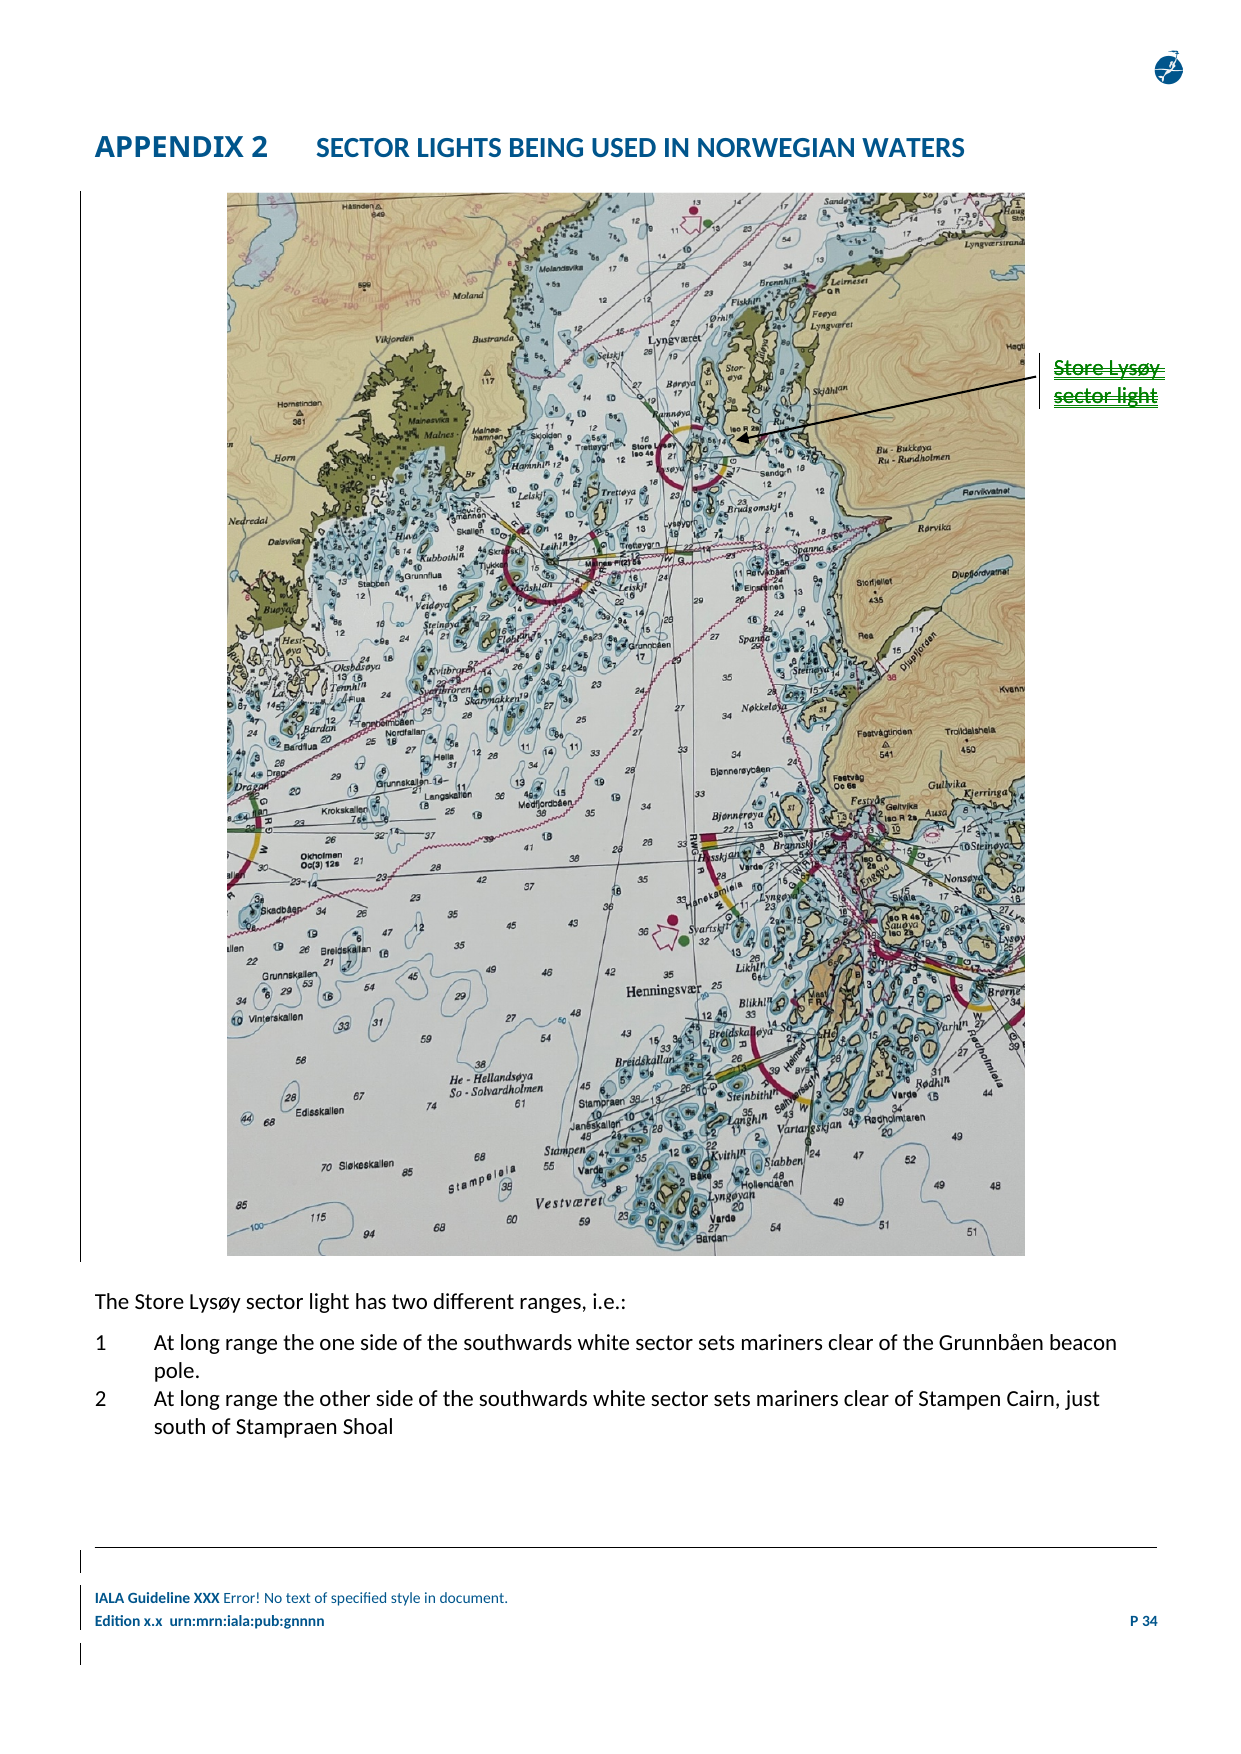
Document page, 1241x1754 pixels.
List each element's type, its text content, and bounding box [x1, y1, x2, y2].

text The Store Lysøy sector light has two different ranges, i.e.: [94, 1287, 1157, 1315]
list At long range the one side of the southwards white sector sets mariners clear of the Grunnbåen beacon pole. [94, 1328, 1157, 1384]
list At long range the other side of the southwards white sector sets mariners clear of Stampen Cairn, just south of Stampraen Shoal [94, 1384, 1157, 1440]
picture [227, 194, 1025, 1255]
picture [1123, 0, 1241, 119]
title Sector lights being used in NORWEGIAN waters [94, 126, 1157, 166]
